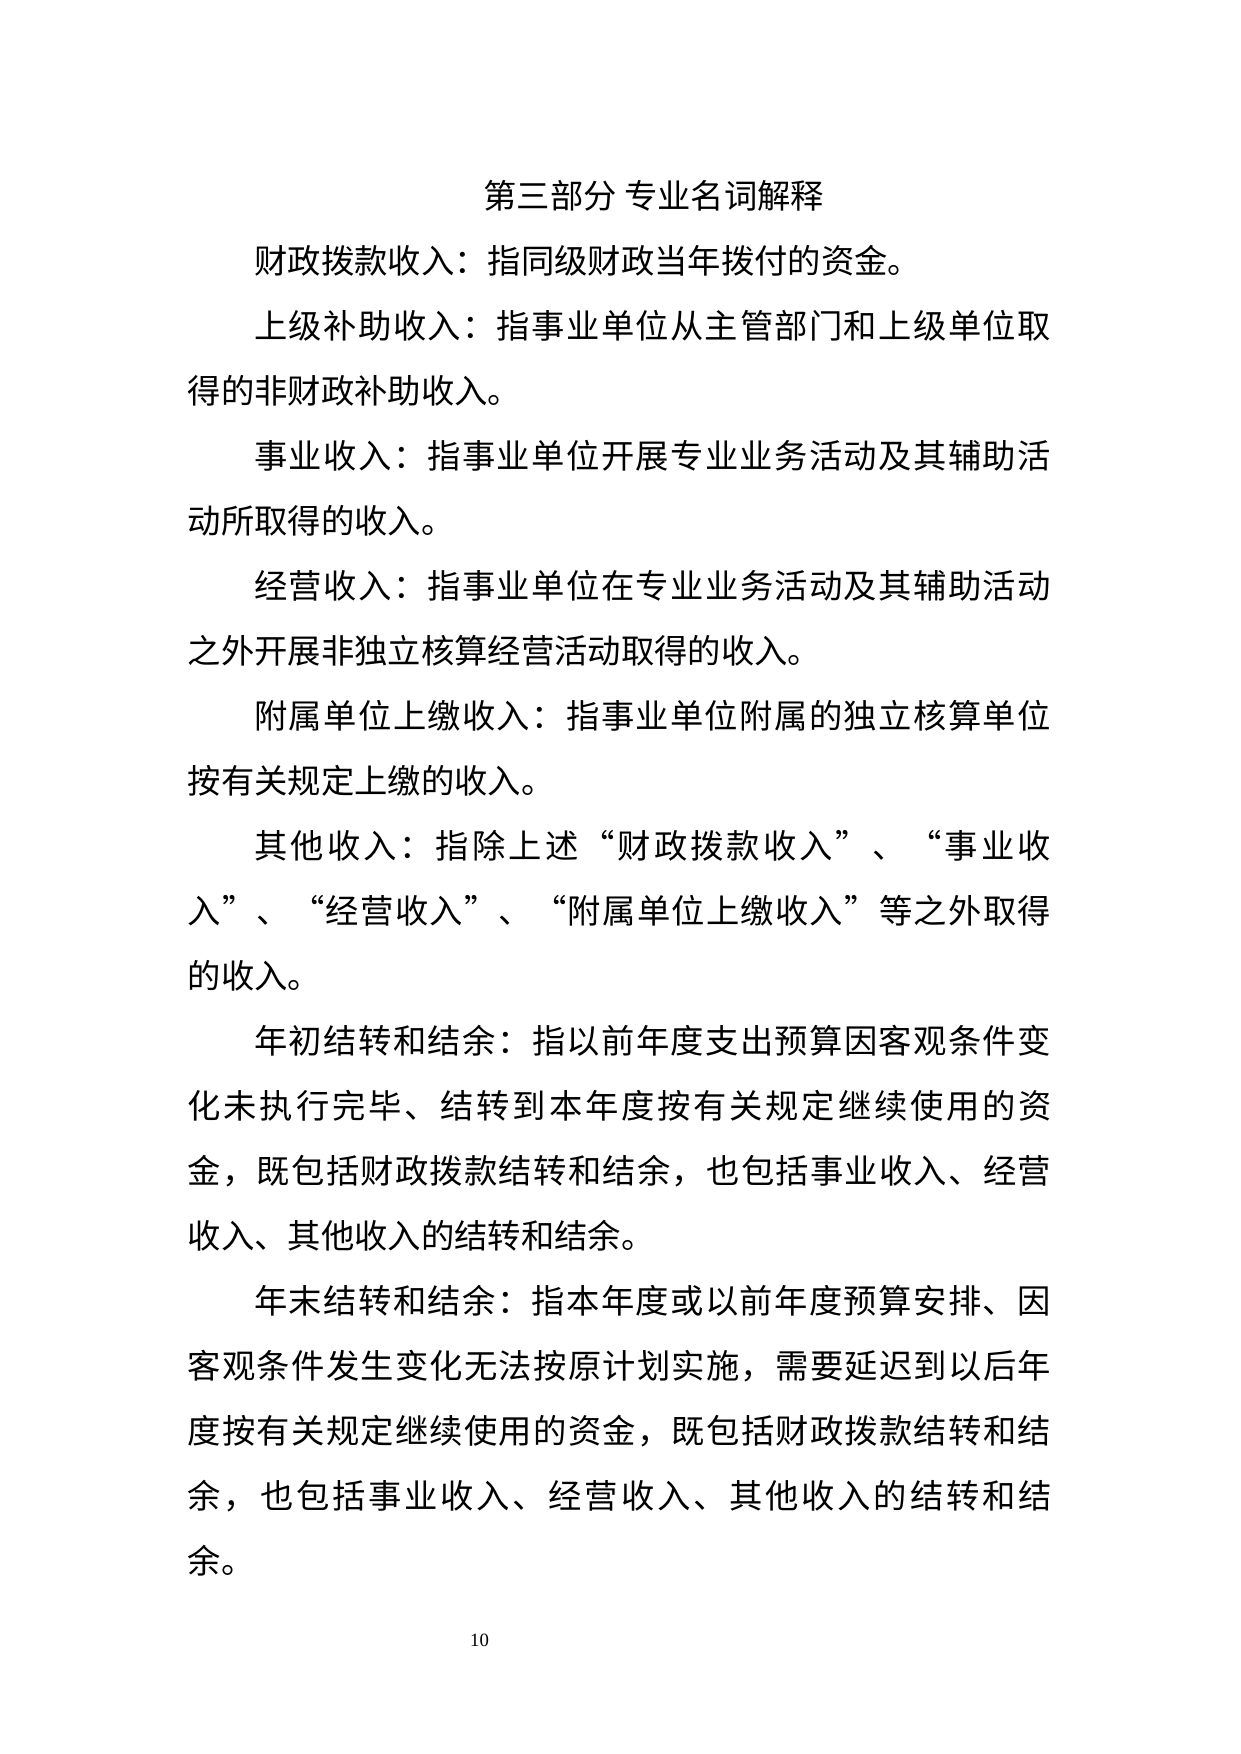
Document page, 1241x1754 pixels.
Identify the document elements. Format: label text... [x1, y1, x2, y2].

text 附属单位上缴收入：指事业单位附属的独立核算单位按有关规定上缴的收入。 [187, 682, 1053, 812]
text 年末结转和结余：指本年度或以前年度预算安排、因客观条件发生变化无法按原计划实施，需要延迟到以后年度按有关规定继续使用的资金，既包括财政拨款结转和结余，也包括事业收入、经营收入、其他收入的结转和结余。 [187, 1267, 1053, 1592]
text 年初结转和结余：指以前年度支出预算因客观条件变化未执行完毕、结转到本年度按有关规定继续使用的资金，既包括财政拨款结转和结余，也包括事业收入、经营收入、其他收入的结转和结余。 [187, 1007, 1053, 1267]
text 财政拨款收入：指同级财政当年拨付的资金。 [187, 227, 1053, 292]
text 上级补助收入：指事业单位从主管部门和上级单位取得的非财政补助收入。 [187, 292, 1053, 422]
text 其他收入：指除上述“财政拨款收入”、“事业收入”、“经营收入”、“附属单位上缴收入”等之外取得的收入。 [187, 812, 1053, 1007]
text 经营收入：指事业单位在专业业务活动及其辅助活动之外开展非独立核算经营活动取得的收入。 [187, 552, 1053, 682]
text 事业收入：指事业单位开展专业业务活动及其辅助活动所取得的收入。 [187, 422, 1053, 552]
text 第三部分 专业名词解释 [187, 162, 1053, 227]
